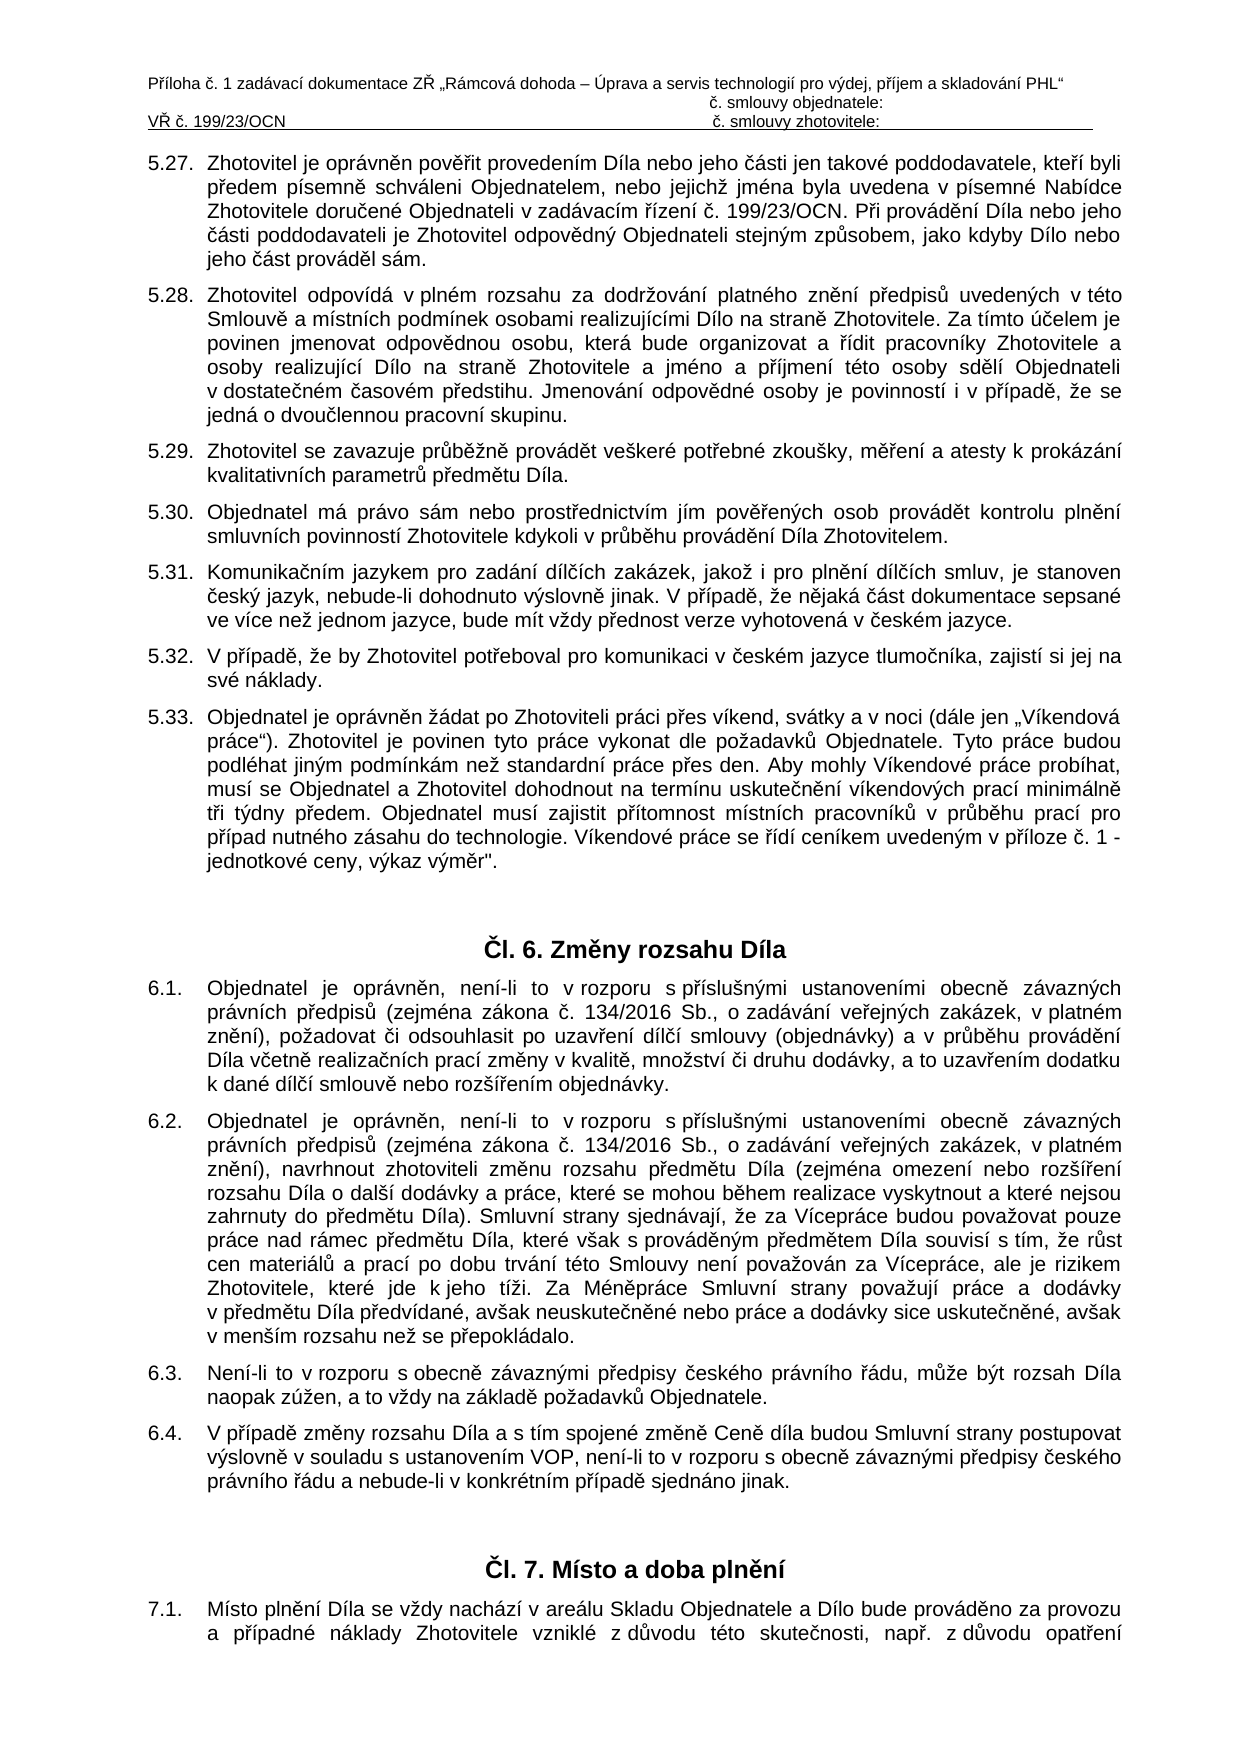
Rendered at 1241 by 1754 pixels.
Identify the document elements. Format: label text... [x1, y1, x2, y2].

text Komunikačním jazykem pro zadání dílčích zakázek, jakož i pro plnění dílčích smluv, je stanoven český jazyk, nebude-li dohodnuto výslovně jinak. V případě, že nějaká část dokumentace sepsané ve více než jednom jazyce, bude mít vždy přednost verze vyhotovená v českém jazyce. [148, 560, 1122, 632]
text Objednatel je oprávněn žádat po Zhotoviteli práci přes víkend, svátky a v noci (dále jen „Víkendová práce“). Zhotovitel je povinen tyto práce vykonat dle požadavků Objednatele. Tyto práce budou podléhat jiným podmínkám než standardní práce přes den. Aby mohly Víkendové práce probíhat, musí se Objednatel a Zhotovitel dohodnout na termínu uskutečnění víkendových prací minimálně tři týdny předem. Objednatel musí zajistit přítomnost místních pracovníků v průběhu prací pro případ nutného zásahu do technologie. Víkendové práce se řídí ceníkem uvedeným v příloze č. 1 - jednotkové ceny, výkaz výměr". [148, 705, 1122, 872]
text Objednatel má právo sám nebo prostřednictvím jím pověřených osob provádět kontrolu plnění smluvních povinností Zhotovitele kdykoli v průběhu provádění Díla Zhotovitelem. [148, 499, 1122, 547]
text Není-li to v rozporu s obecně závaznými předpisy českého právního řádu, může být rozsah Díla naopak zúžen, a to vždy na základě požadavků Objednatele. [148, 1361, 1122, 1408]
text Zhotovitel je oprávněn pověřit provedením Díla nebo jeho části jen takové poddodavatele, kteří byli předem písemně schváleni Objednatelem, nebo jejichž jména byla uvedena v písemné Nabídce Zhotovitele doručené Objednateli v zadávacím řízení č. 199/23/OCN. Při provádění Díla nebo jeho části poddodavateli je Zhotovitel odpovědný Objednateli stejným způsobem, jako kdyby Dílo nebo jeho část prováděl sám. [148, 151, 1122, 270]
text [148, 1597, 1122, 1644]
text Změny rozsahu Díla [148, 935, 1122, 964]
text Objednatel je oprávněn, není-li to v rozporu s příslušnými ustanoveními obecně závazných právních předpisů (zejména zákona č. 134/2016 Sb., o zadávání veřejných zakázek, v platném znění), navrhnout zhotoviteli změnu rozsahu předmětu Díla (zejména omezení nebo rozšíření rozsahu Díla o další dodávky a práce, které se mohou během realizace vyskytnout a které nejsou zahrnuty do předmětu Díla). Smluvní strany sjednávají, že za Vícepráce budou považovat pouze práce nad rámec předmětu Díla, které však s prováděným předmětem Díla souvisí s tím, že růst cen materiálů a prací po dobu trvání této Smlouvy není považován za Vícepráce, ale je rizikem Zhotovitele, které jde k jeho tíži. Za Méněpráce Smluvní strany považují práce a dodávky v předmětu Díla předvídané, avšak neuskutečněné nebo práce a dodávky sice uskutečněné, avšak v menším rozsahu než se přepokládalo. [148, 1108, 1122, 1348]
text V případě změny rozsahu Díla a s tím spojené změně Ceně díla budou Smluvní strany postupovat výslovně v souladu s ustanovením VOP, není-li to v rozporu s obecně závaznými předpisy českého právního řádu a nebude-li v konkrétním případě sjednáno jinak. [148, 1421, 1122, 1493]
text Objednatel je oprávněn, není-li to v rozporu s příslušnými ustanoveními obecně závazných právních předpisů (zejména zákona č. 134/2016 Sb., o zadávání veřejných zakázek, v platném znění), požadovat či odsouhlasit po uzavření dílčí smlouvy (objednávky) a v průběhu provádění Díla včetně realizačních prací změny v kvalitě, množství či druhu dodávky, a to uzavřením dodatku k dané dílčí smlouvě nebo rozšířením objednávky. [148, 976, 1122, 1096]
text V případě, že by Zhotovitel potřeboval pro komunikaci v českém jazyce tlumočníka, zajistí si jej na své náklady. [148, 644, 1122, 692]
text Zhotovitel odpovídá v plném rozsahu za dodržování platného znění předpisů uvedených v této Smlouvě a místních podmínek osobami realizujícími Dílo na straně Zhotovitele. Za tímto účelem je povinen jmenovat odpovědnou osobu, která bude organizovat a řídit pracovníky Zhotovitele a osoby realizující Dílo na straně Zhotovitele a jméno a příjmení této osoby sdělí Objednateli v dostatečném časovém předstihu. Jmenování odpovědné osoby je povinností i v případě, že se jedná o dvoučlennou pracovní skupinu. [148, 283, 1122, 427]
text Zhotovitel se zavazuje průběžně provádět veškeré potřebné zkoušky, měření a atesty k prokázání kvalitativních parametrů předmětu Díla. [148, 439, 1122, 487]
text Místo a doba plnění [148, 1555, 1122, 1584]
